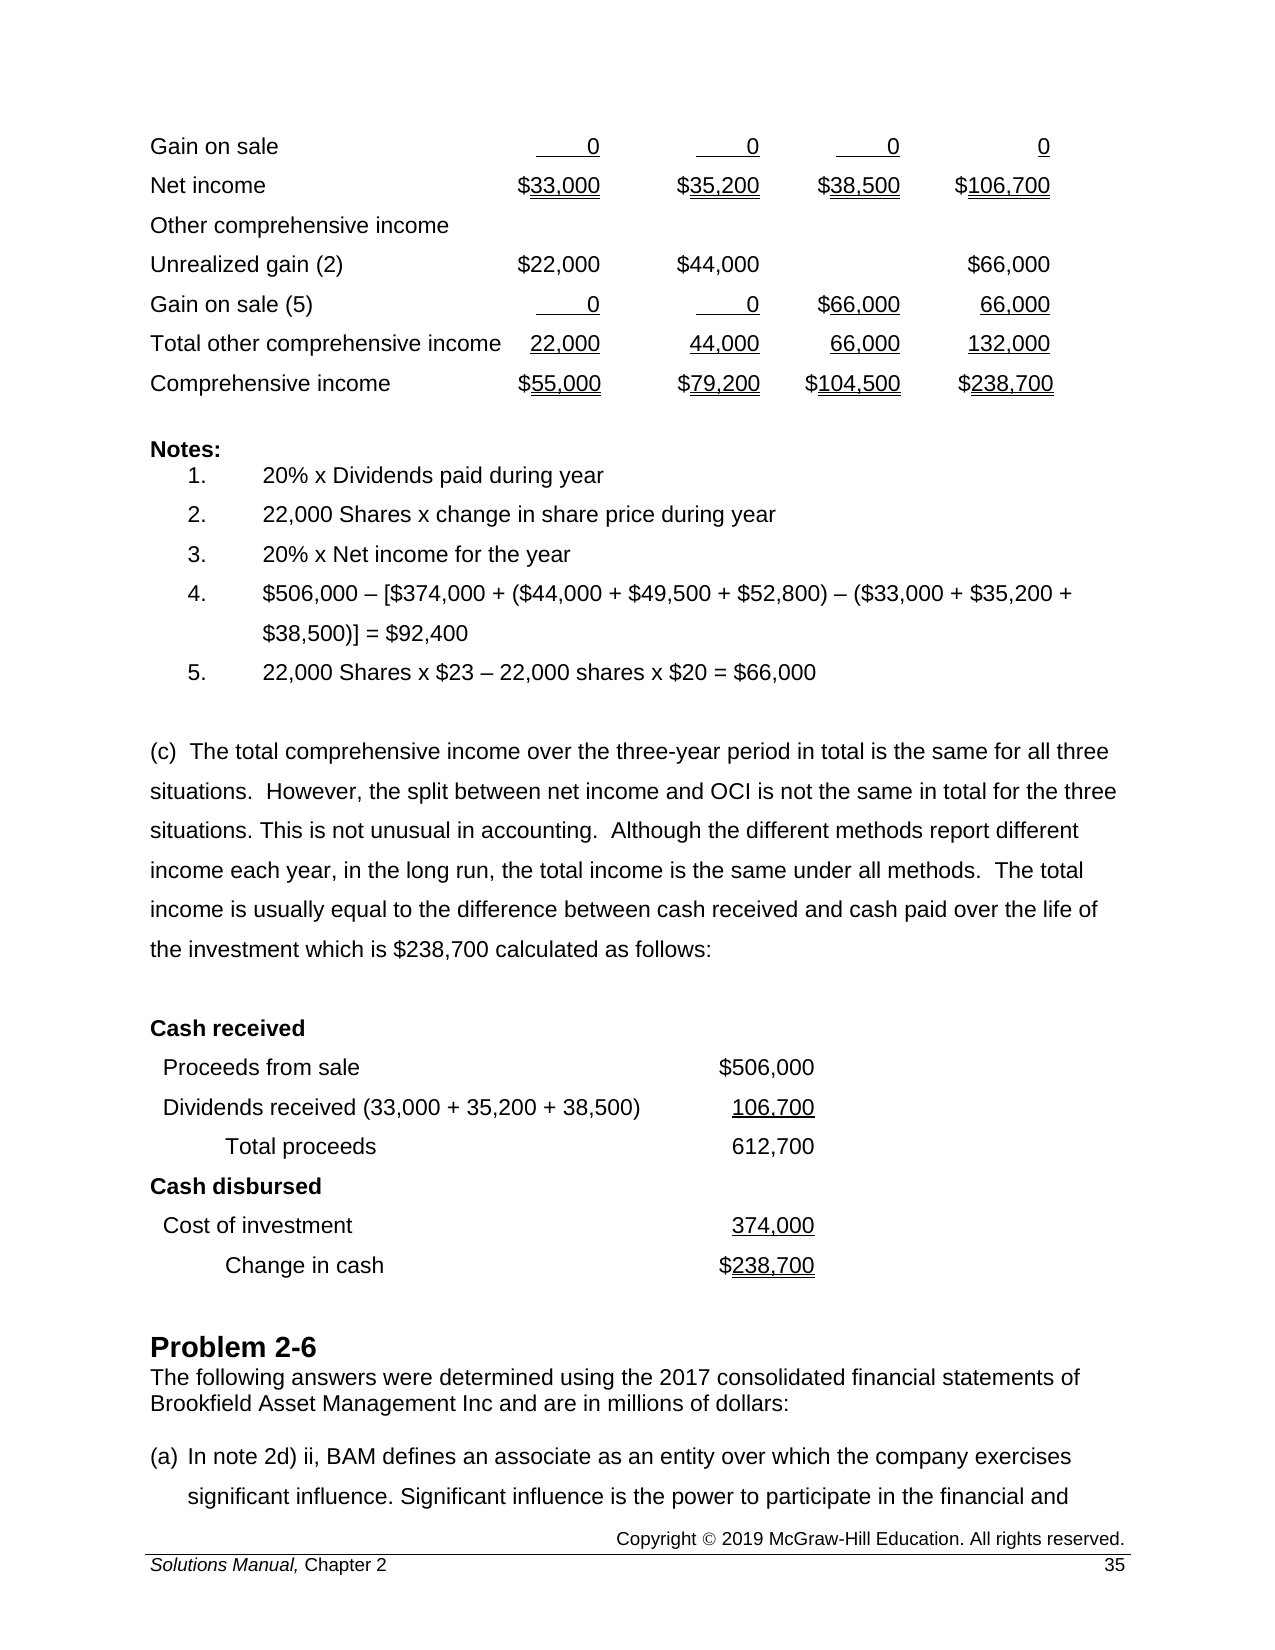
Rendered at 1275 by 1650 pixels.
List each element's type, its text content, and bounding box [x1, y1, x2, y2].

text Notes: [150, 436, 1125, 462]
text Gain on sale (5) 0 0 $66,000 66,000 [150, 291, 1125, 317]
text Net income $33,000 $35,200 $38,500 $106,700 [150, 172, 1125, 199]
text Comprehensive income $55,000 $79,200 $104,500 $238,700 [150, 370, 1125, 396]
text Proceeds from sale $506,000 [150, 1054, 1125, 1081]
list 22,000 Shares x $23 – 22,000 shares x $20 = $66,000 [187, 659, 1125, 686]
list 20% x Dividends paid during year [187, 462, 1125, 488]
list 20% x Net income for the year [187, 541, 1125, 567]
text Other comprehensive income [150, 212, 1125, 238]
text Gain on sale 0 0 0 0 [150, 133, 1125, 159]
text (c) The total comprehensive income over the three-year period in total is the same for all three situations. However, the split between net income and OCI is not the same in total for the three situations. This is not unusual in accounting. Although the different methods report different income each year, in the long run, the total income is the same under all methods. The total income is usually equal to the difference between cash received and cash paid over the life of the investment which is $238,700 calculated as follows: [150, 738, 1125, 962]
text Unrealized gain (2) $22,000 $44,000 $66,000 [150, 251, 1125, 278]
text Total other comprehensive income 22,000 44,000 66,000 132,000 [150, 330, 1125, 357]
text Cost of investment 374,000 [150, 1212, 1125, 1238]
list $506,000 – [$374,000 + ($44,000 + $49,500 + $52,800) – ($33,000 + $35,200 + $38,500)] = $92,400 [187, 580, 1125, 646]
text Dividends received (33,000 + 35,200 + 38,500) 106,700 [150, 1094, 1125, 1120]
text Cash received [150, 1015, 1125, 1041]
text The following answers were determined using the 2017 consolidated financial statements of Brookfield Asset Management Inc and are in millions of dollars: [150, 1364, 1125, 1417]
text Total proceeds 612,700 [150, 1133, 1125, 1159]
text Change in cash $238,700 [150, 1252, 1125, 1278]
list 22,000 Shares x change in share price during year [187, 501, 1125, 528]
subtitle Problem 2-6 [150, 1331, 1125, 1364]
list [150, 1443, 1125, 1509]
text Cash disbursed [150, 1173, 1125, 1199]
